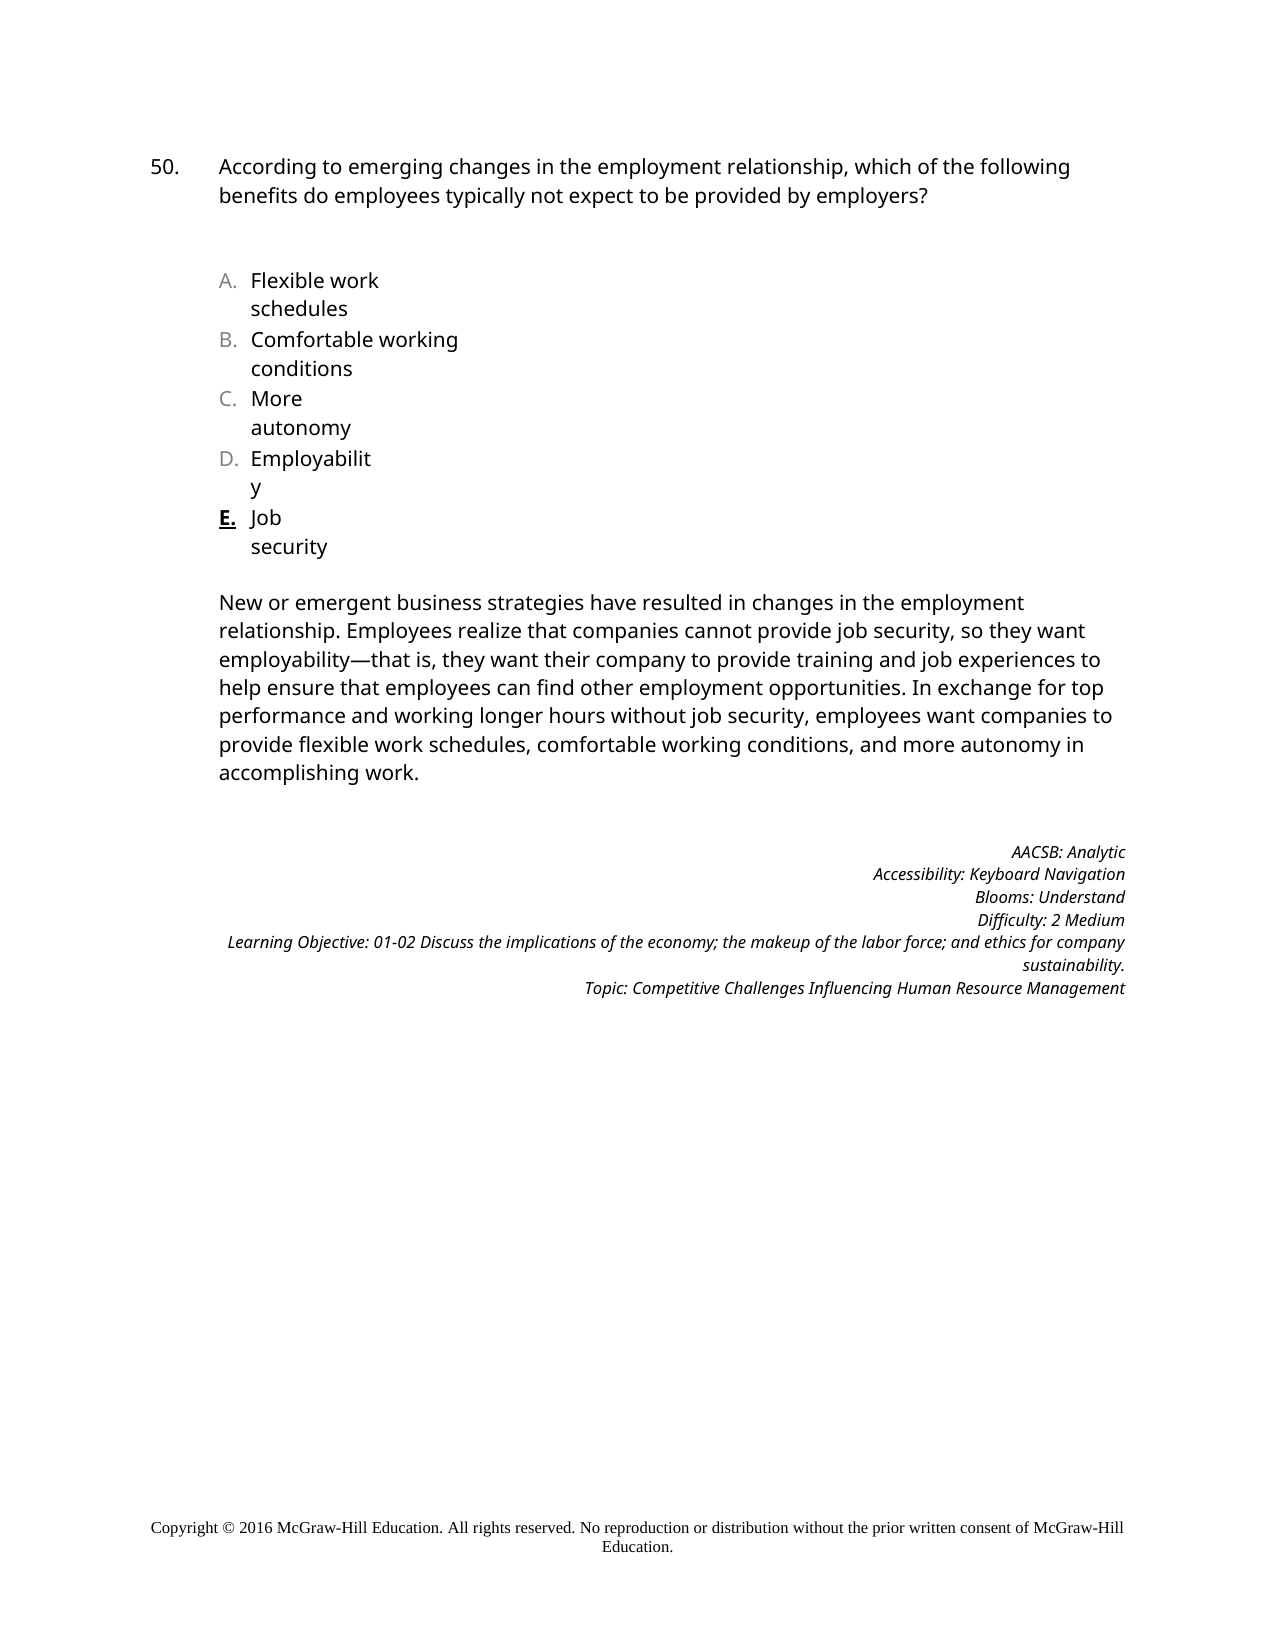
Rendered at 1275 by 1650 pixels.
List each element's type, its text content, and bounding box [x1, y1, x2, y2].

table_header 50. [150, 153, 218, 815]
table_header According to emerging changes in the employment relationship, which of the following benefits do employees typically not expect to be provided by employers? New or emergent business strategies have resulted in changes in the employment relationship. Employees realize that companies cannot provide job security, so they want employability—that is, they want their company to provide training and job experiences to help ensure that employees can find other employment opportunities. In exchange for top performance and working longer hours without job security, employees want companies to provide flexible work schedules, comfortable working conditions, and more autonomy in accomplishing work. [219, 153, 1125, 815]
table_header AACSB: Analytic Accessibility: Keyboard Navigation Blooms: Understand Difficulty: 2 Medium Learning Objective: 01-02 Discuss the implications of the economy; the makeup of the labor force; and ethics for company sustainability. Topic: Competitive Challenges Influencing Human Resource Management [150, 840, 1125, 1027]
